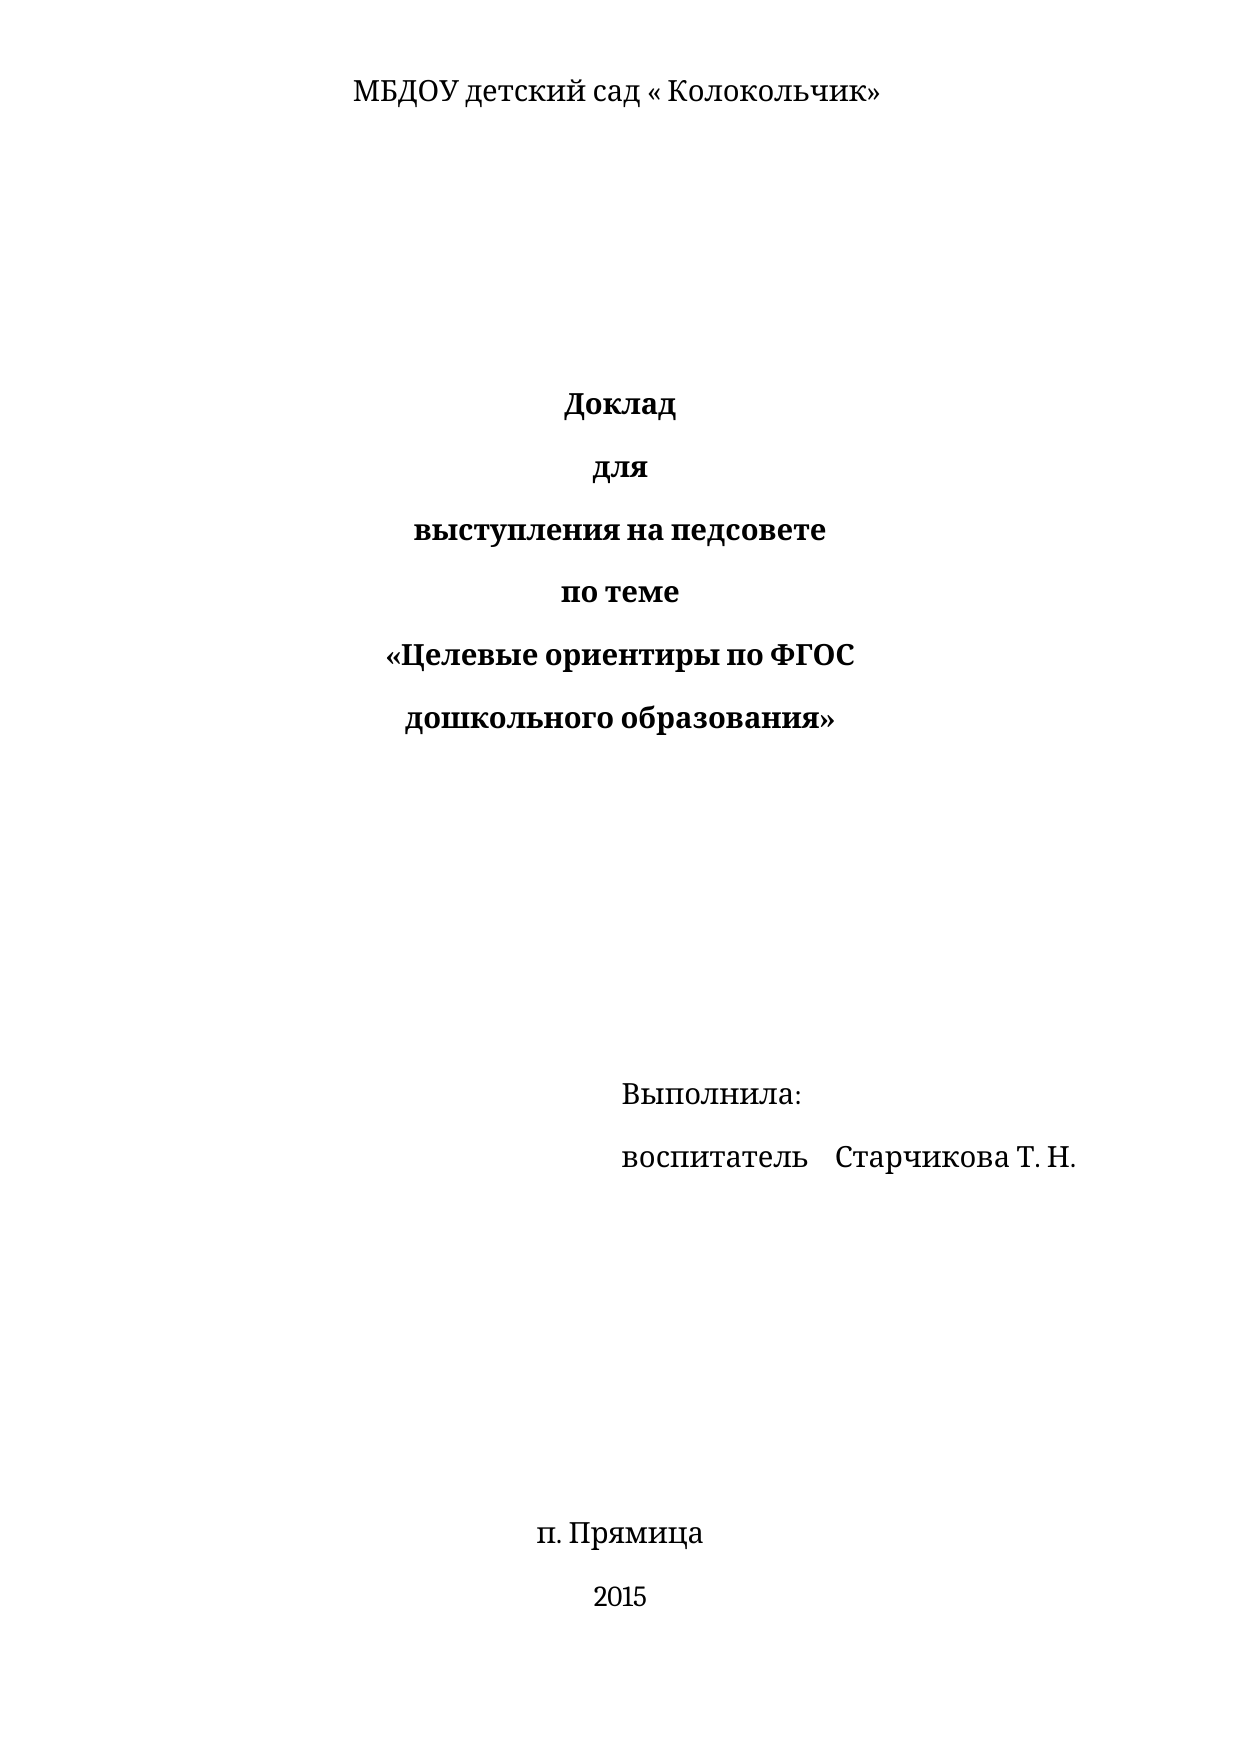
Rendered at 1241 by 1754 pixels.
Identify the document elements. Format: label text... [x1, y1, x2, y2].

text дошкольного образования» [75, 702, 1165, 736]
text воспитатель Старчикова Т. Н. [621, 1141, 1165, 1174]
text выступления на педсовете [75, 514, 1165, 547]
text 2015 [75, 1580, 1165, 1613]
text МБДОУ детский сад « Колокольчик» [75, 75, 1165, 108]
text п. Прямица [75, 1517, 1165, 1551]
text Доклад [75, 388, 1165, 422]
text Выполнила: [621, 1078, 1165, 1112]
text «Целевые ориентиры по ФГОС [75, 639, 1165, 673]
text для [75, 451, 1165, 485]
text по теме [75, 577, 1165, 610]
